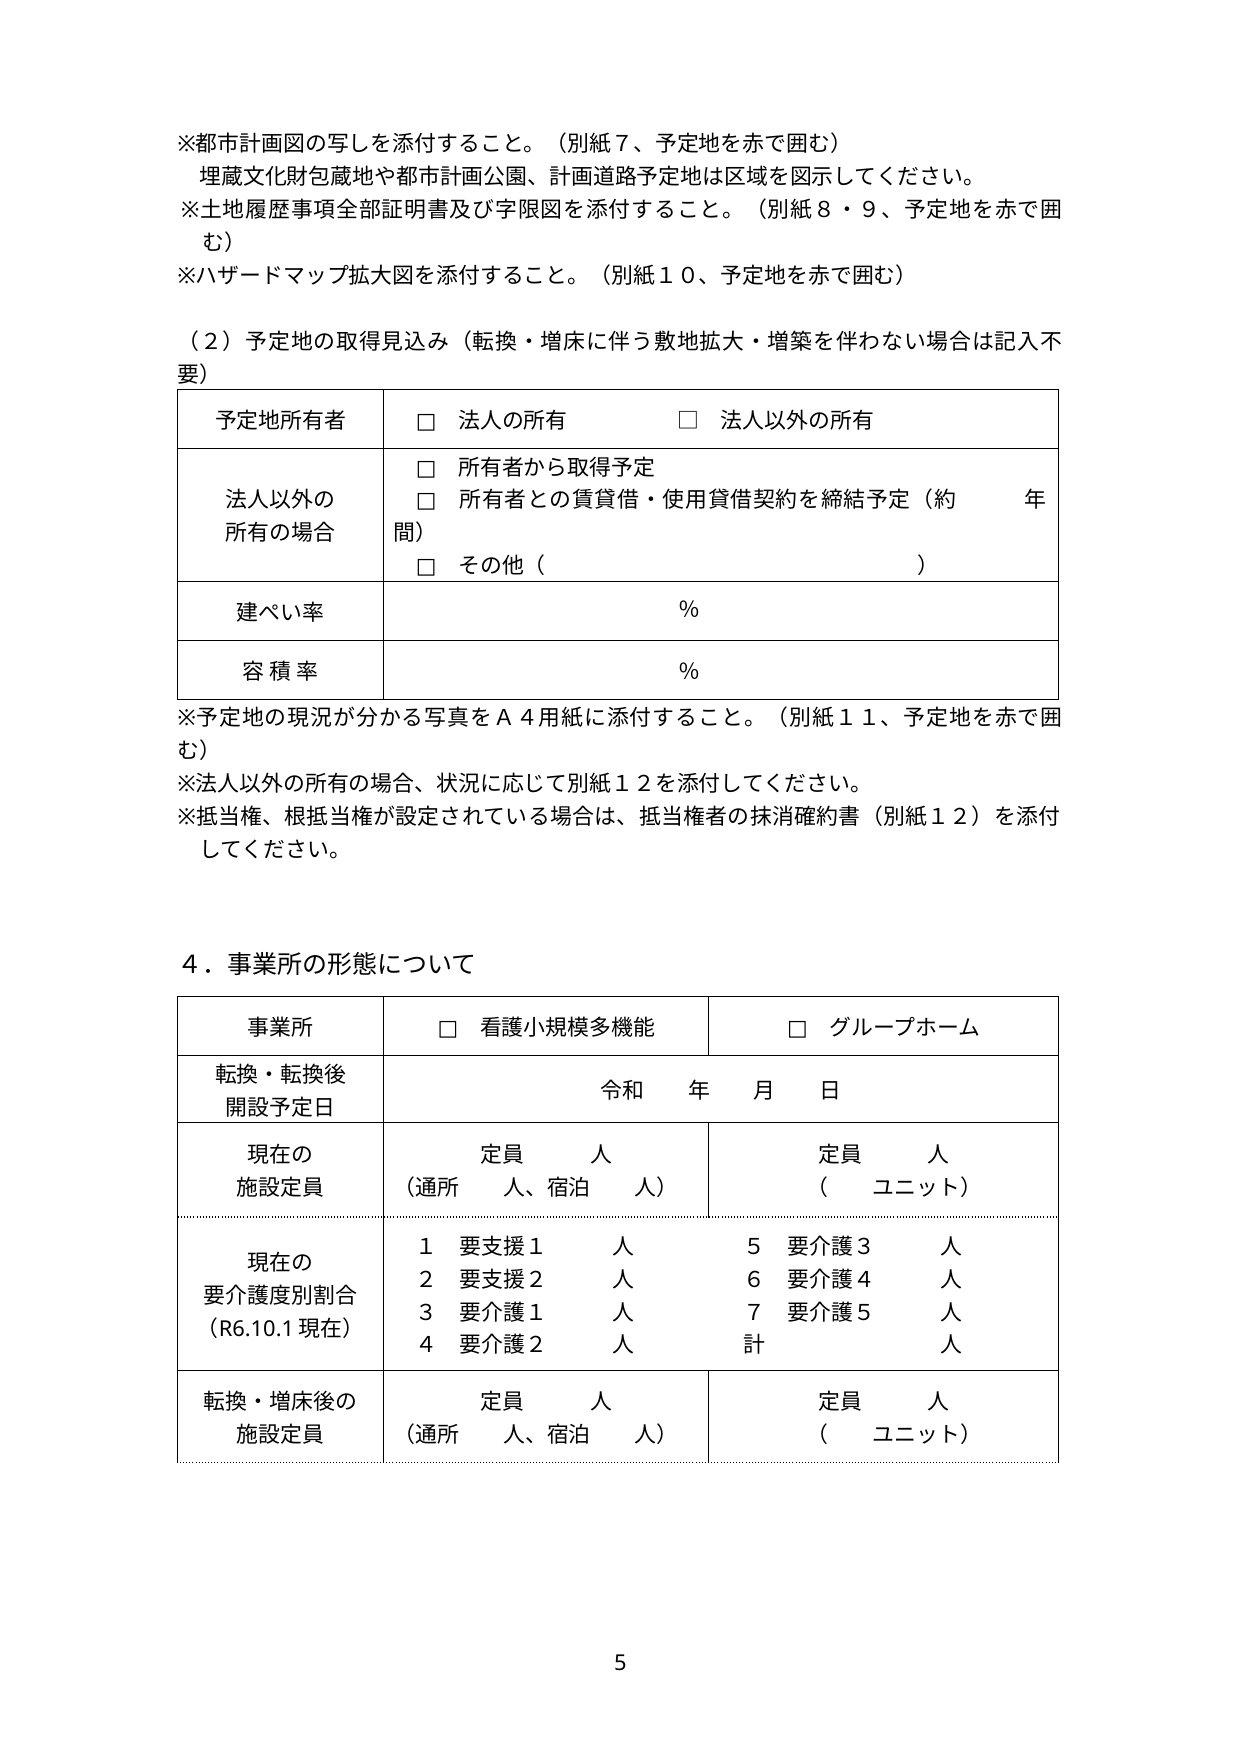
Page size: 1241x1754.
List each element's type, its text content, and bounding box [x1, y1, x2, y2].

table_cell 法人以外の 所有の場合 [178, 449, 383, 581]
table_cell □ 所有者から取得予定 □ 所有者との賃貸借・使用貸借契約を締結予定（約 年間） □ その他（ ） [384, 449, 1058, 581]
text ４．事業所の形態について [177, 930, 1063, 996]
table_cell ％ [384, 641, 1058, 699]
table_header □ 法人の所有 □ 法人以外の所有 [384, 390, 1058, 448]
table_cell 現在の 施設定員 [178, 1123, 383, 1216]
text ※ハザードマップ拡大図を添付すること。（別紙１０、予定地を赤で囲む） [177, 257, 1063, 290]
text ※予定地の現況が分かる写真をＡ４用紙に添付すること。（別紙１１、予定地を赤で囲む） [177, 700, 1063, 766]
table_cell １ 要支援１ 人 ５ 要介護３ 人 ２ 要支援２ 人 ６ 要介護４ 人 ３ 要介護１ 人 ７ 要介護５ 人 ４ 要介護２ 人 計 人 [384, 1216, 1058, 1370]
table_header 事業所 [178, 997, 383, 1055]
table_cell 定員 人 （通所 人、宿泊 人） [384, 1123, 708, 1216]
table_cell 定員 人 （ ユニット） [709, 1371, 1058, 1462]
table_header □ 看護小規模多機能 [384, 997, 708, 1055]
table_cell 転換・転換後 開設予定日 [178, 1056, 383, 1122]
table_header 予定地所有者 [178, 390, 383, 448]
text ※抵当権、根抵当権が設定されている場合は、抵当権者の抹消確約書（別紙１２）を添付してください。 [177, 798, 1063, 864]
table_cell ％ [384, 582, 1058, 640]
table_cell 容 積 率 [178, 641, 383, 699]
text 埋蔵文化財包蔵地や都市計画公園、計画道路予定地は区域を図示してください。 [177, 158, 1063, 191]
text ※土地履歴事項全部証明書及び字限図を添付すること。（別紙８・９、予定地を赤で囲む） [181, 191, 1063, 257]
table_cell 令和 年 月 日 [384, 1056, 1058, 1122]
table_cell 定員 人 （ ユニット） [709, 1123, 1058, 1216]
text ※都市計画図の写しを添付すること。（別紙７、予定地を赤で囲む） [177, 126, 1063, 158]
text ※法人以外の所有の場合、状況に応じて別紙１２を添付してください。 [177, 766, 1063, 798]
table_cell 現在の 要介護度別割合 （R6.10.1現在） [178, 1216, 383, 1370]
table_cell 転換・増床後の 施設定員 [178, 1371, 383, 1462]
table_cell 定員 人 （通所 人、宿泊 人） [384, 1371, 708, 1462]
table_cell 建ぺい率 [178, 582, 383, 640]
table_header □ グループホーム [709, 997, 1058, 1055]
text （２）予定地の取得見込み（転換・増床に伴う敷地拡大・増築を伴わない場合は記入不要） [177, 323, 1063, 389]
